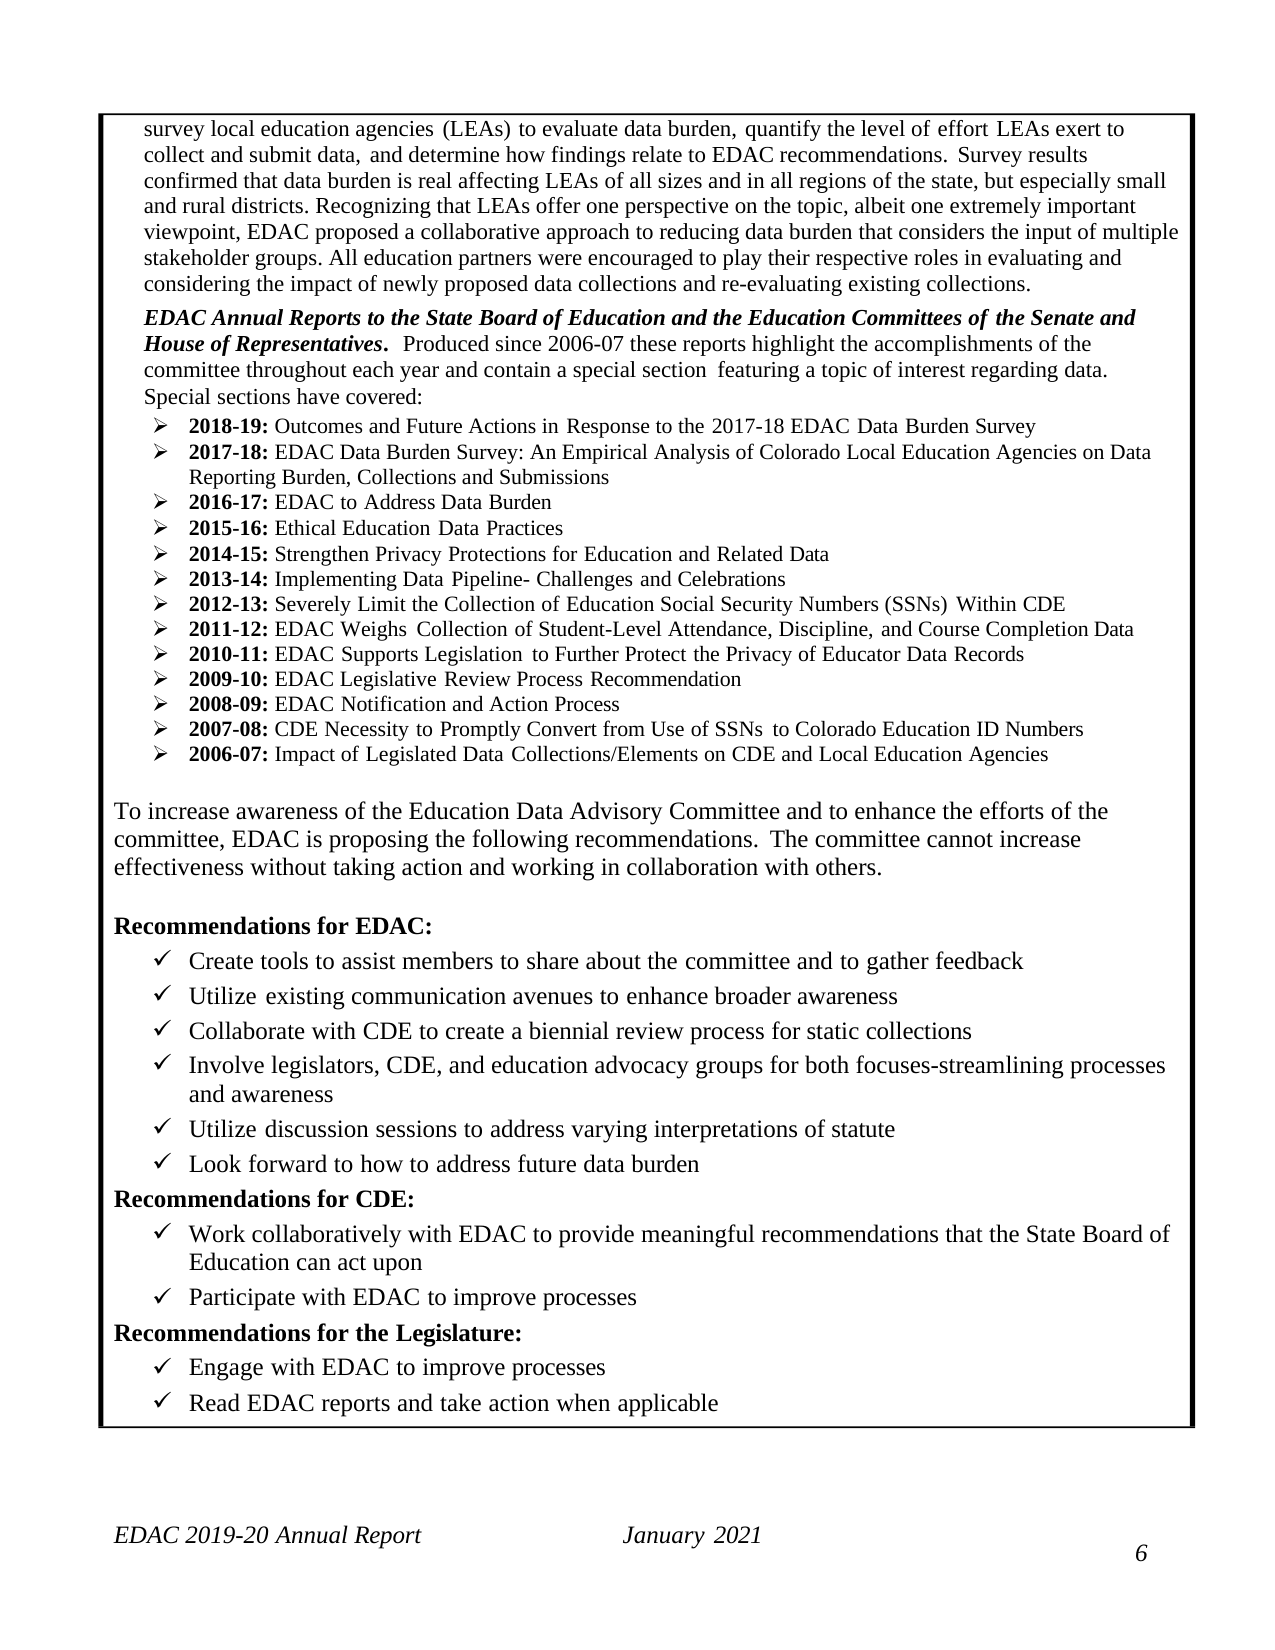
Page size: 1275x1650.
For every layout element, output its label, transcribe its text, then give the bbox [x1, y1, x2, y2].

list 2011-12: EDAC Weighs Collection of Student-Level Attendance, Discipline, and Course Completion Data [152, 616, 1206, 641]
subtitle Recommendations for EDAC: [113, 911, 1206, 939]
text To increase awareness of the Education Data Advisory Committee and to enhance the efforts of the committee, EDAC is proposing the following recommendations. The committee cannot increase effectiveness without taking action and working in collaboration with others. [113, 797, 1206, 881]
list Utilize discussion sessions to address varying interpretations of statute [152, 1114, 1206, 1143]
list 2010-11: EDAC Supports Legislation to Further Protect the Privacy of Educator Data Records [152, 641, 1206, 666]
list 2013-14: Implementing Data Pipeline- Challenges and Celebrations [152, 566, 1206, 591]
list 2012-13: Severely Limit the Collection of Education Social Security Numbers (SSNs) Within CDE [152, 591, 1206, 616]
list 2007-08: CDE Necessity to Promptly Convert from Use of SSNs to Colorado Education ID Numbers [152, 716, 1206, 741]
subtitle Recommendations for CDE: [113, 1184, 1206, 1213]
list Participate with EDAC to improve processes [152, 1282, 1206, 1313]
list Look forward to how to address future data burden [152, 1149, 1206, 1178]
list Involve legislators, CDE, and education advocacy groups for both focuses-streamlining processes and awareness [152, 1051, 1173, 1108]
list 2016-17: EDAC to Address Data Burden [152, 489, 1206, 514]
text survey local education agencies (LEAs) to evaluate data burden, quantify the level of effort LEAs exert to collect and submit data, and determine how findings relate to EDAC recommendations. Survey results confirmed that data burden is real affecting LEAs of all sizes and in all regions of the state, but especially small and rural districts. Recognizing that LEAs offer one perspective on the topic, albeit one extremely important viewpoint, EDAC proposed a collaborative approach to reducing data burden that considers the input of multiple stakeholder groups. All education partners were encouraged to play their respective roles in evaluating and considering the impact of newly proposed data collections and re-evaluating existing collections. [143, 116, 1181, 296]
list Work collaboratively with EDAC to provide meaningful recommendations that the State Board of Education can act upon [152, 1220, 1175, 1276]
subtitle Recommendations for the Legislature: [113, 1318, 1206, 1346]
list Create tools to assist members to share about the committee and to gather feedback [152, 946, 1206, 974]
list Read EDAC reports and take action when applicable [152, 1388, 1206, 1417]
list 2006-07: Impact of Legislated Data Collections/Elements on CDE and Local Education Agencies [152, 741, 1206, 766]
list 2008-09: EDAC Notification and Action Process [152, 691, 1206, 716]
list 2014-15: Strengthen Privacy Protections for Education and Related Data [152, 541, 1206, 566]
text EDAC Annual Reports to the State Board of Education and the Education Committees of the Senate and House of Representatives. Produced since 2006-07 these reports highlight the accomplishments of the committee throughout each year and contain a special section featuring a topic of interest regarding data. [143, 304, 1156, 383]
list Utilize existing communication avenues to enhance broader awareness [152, 981, 1206, 1009]
list 2017-18: EDAC Data Burden Survey: An Empirical Analysis of Colorado Local Education Agencies on Data Reporting Burden, Collections and Submissions [152, 439, 1154, 489]
list Collaborate with CDE to create a biennial review process for static collections [152, 1016, 1206, 1044]
text Special sections have covered: [143, 383, 1206, 409]
list Engage with EDAC to improve processes [152, 1352, 1206, 1383]
list 2015-16: Ethical Education Data Practices [152, 516, 1206, 541]
list 2009-10: EDAC Legislative Review Process Recommendation [152, 666, 1206, 691]
list 2018-19: Outcomes and Future Actions in Response to the 2017-18 EDAC Data Burden Survey [152, 414, 1206, 439]
